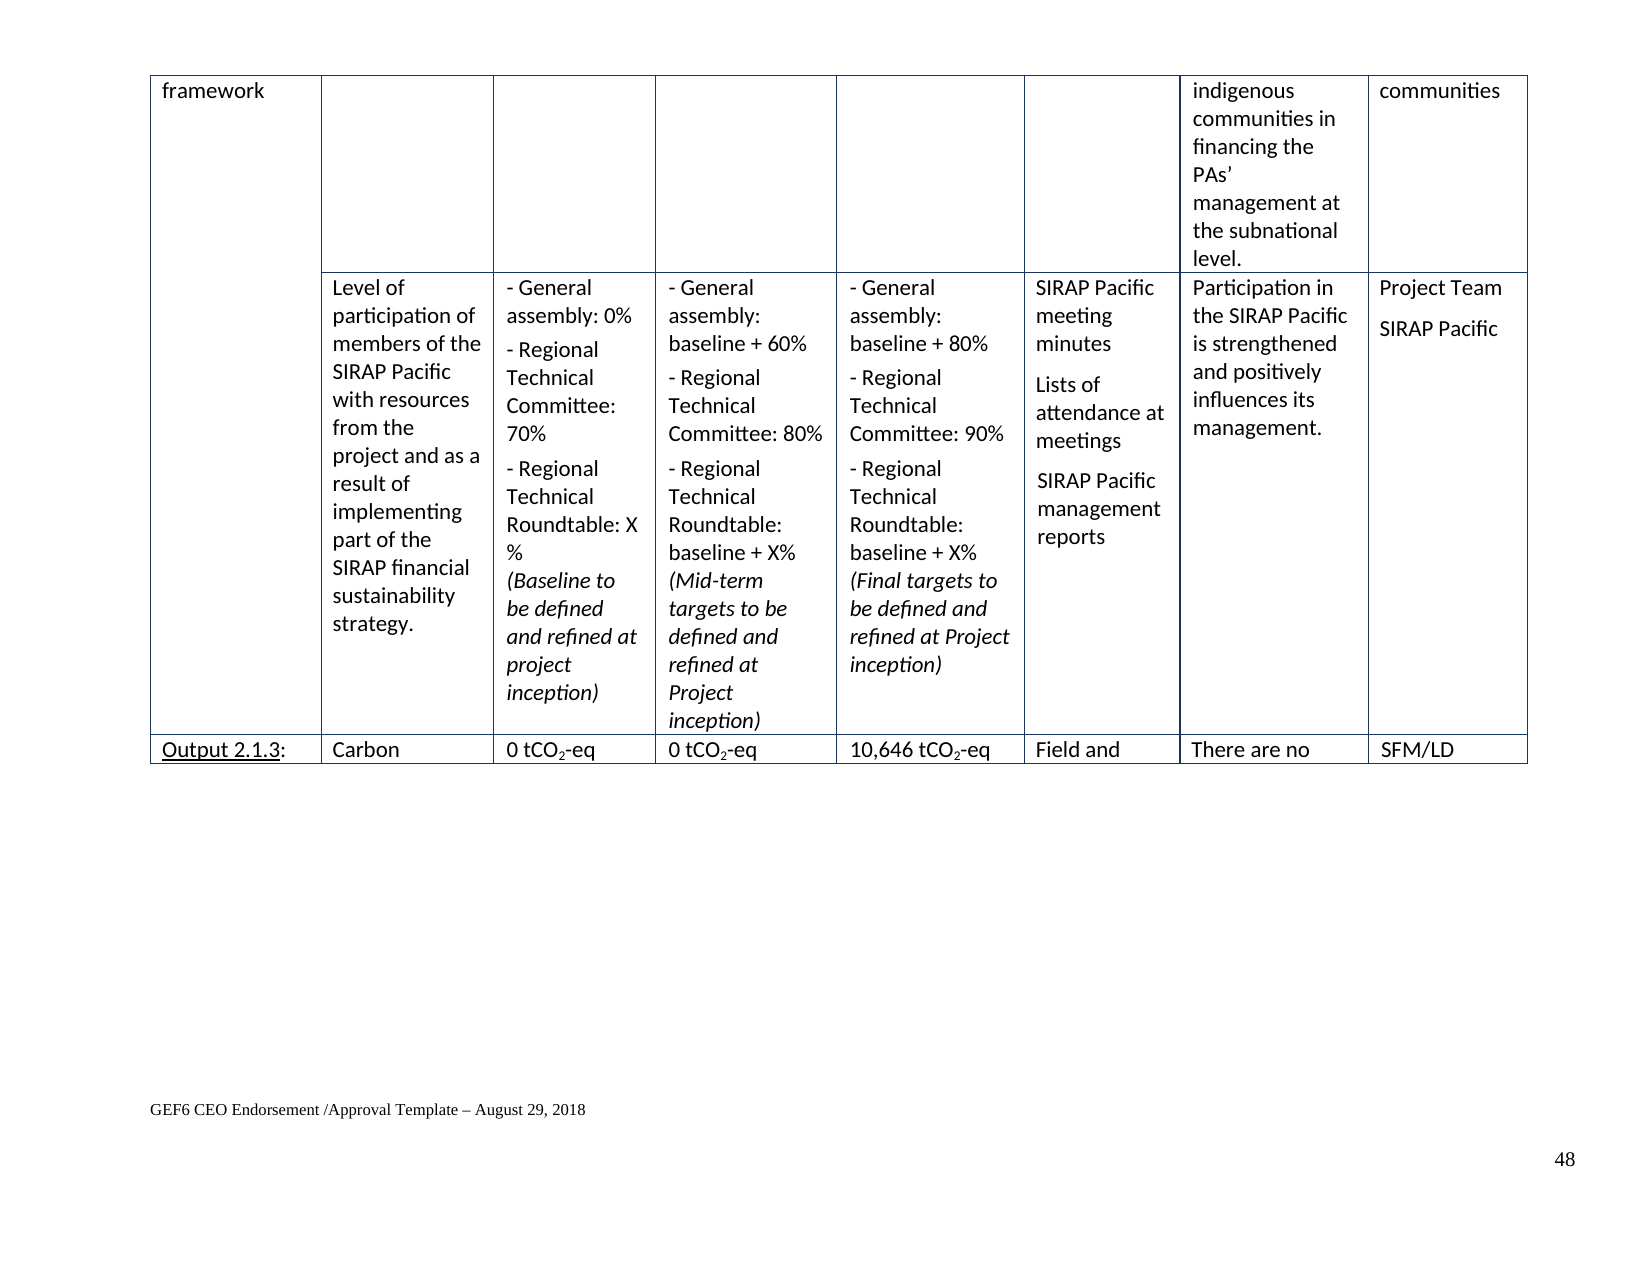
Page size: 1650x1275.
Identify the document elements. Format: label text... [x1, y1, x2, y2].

table_cell - General assembly: 0% - Regional Technical Committee: 70% - Regional Technical Roundtable: X% (Baseline to be defined and refined at project inception) [494, 273, 655, 734]
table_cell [494, 76, 655, 272]
table_cell Project Team SIRAP Pacific [1369, 273, 1527, 734]
table_cell - General assembly: baseline + 80% - Regional Technical Committee: 90% - Regional Technical Roundtable: baseline + X% (Final targets to be defined and refined at Project inception) [837, 273, 1024, 734]
table_cell - General assembly: baseline + 60% - Regional Technical Committee: 80% - Regional Technical Roundtable: baseline + X% (Mid-term targets to be defined and refined at Project inception) [656, 273, 836, 734]
table_cell 0 tCO2-eq [656, 735, 836, 763]
table_cell 10,646 tCO2-eq [837, 735, 1024, 763]
table_cell SFM/LD Expert (and carbon accounting) [1369, 735, 1527, 763]
table_cell Level of participation of members of the SIRAP Pacific with resources from the project and as a result of implementing part of the SIRAP financial sustainability strategy. [322, 273, 493, 734]
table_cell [1369, 76, 1527, 272]
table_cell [1181, 76, 1368, 272]
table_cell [1025, 76, 1179, 272]
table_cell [837, 76, 1024, 272]
table_cell SIRAP Pacific meeting minutes Lists of attendance at meetings SIRAP Pacific management reports [1025, 273, 1179, 734]
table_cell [151, 76, 321, 734]
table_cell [322, 76, 493, 272]
table_cell Participation in the SIRAP Pacific is strengthened and positively influences its management. [1181, 273, 1368, 734]
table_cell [656, 76, 836, 272]
table_cell 0 tCO2-eq [494, 735, 655, 763]
